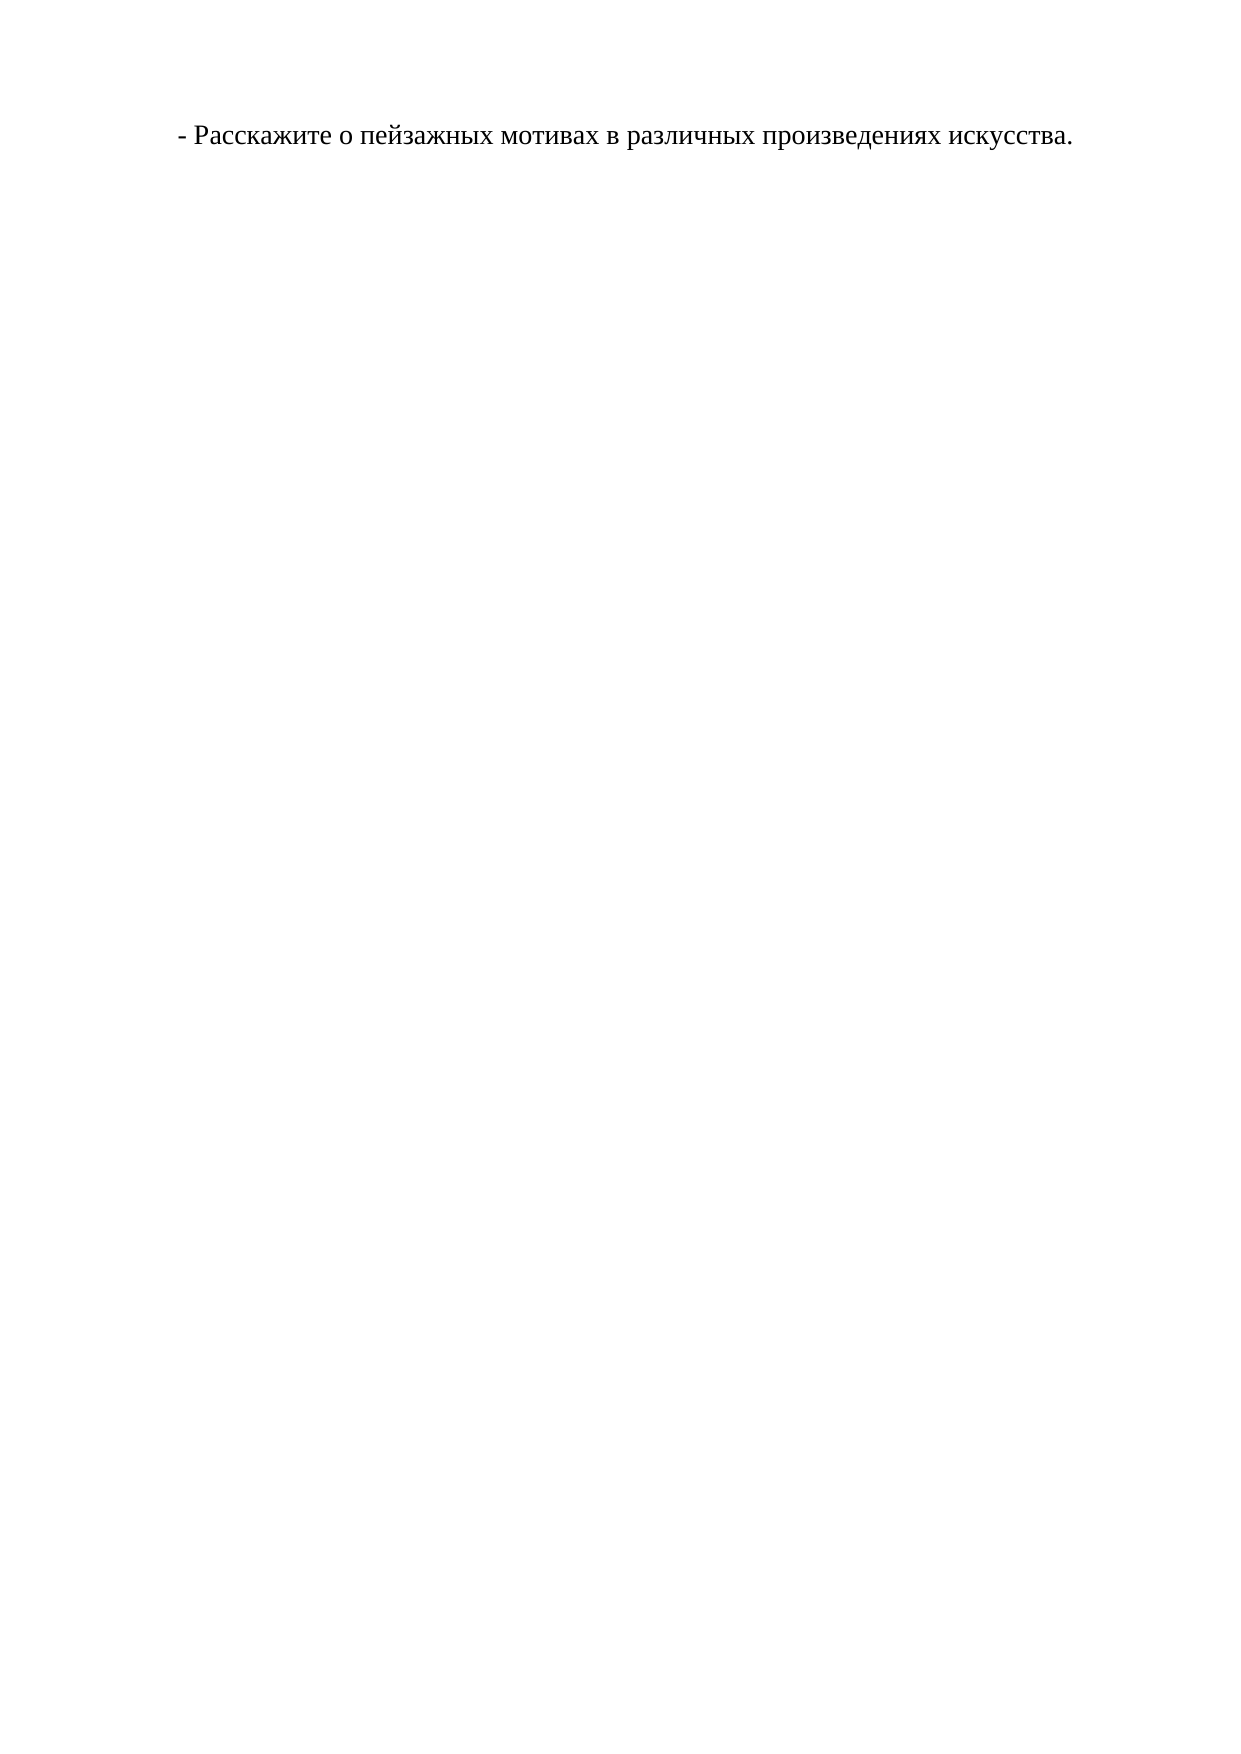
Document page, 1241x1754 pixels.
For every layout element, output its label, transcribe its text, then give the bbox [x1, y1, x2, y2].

text - Расскажите о пейзажных мотивах в различных произведениях искусства. [177, 118, 1152, 151]
